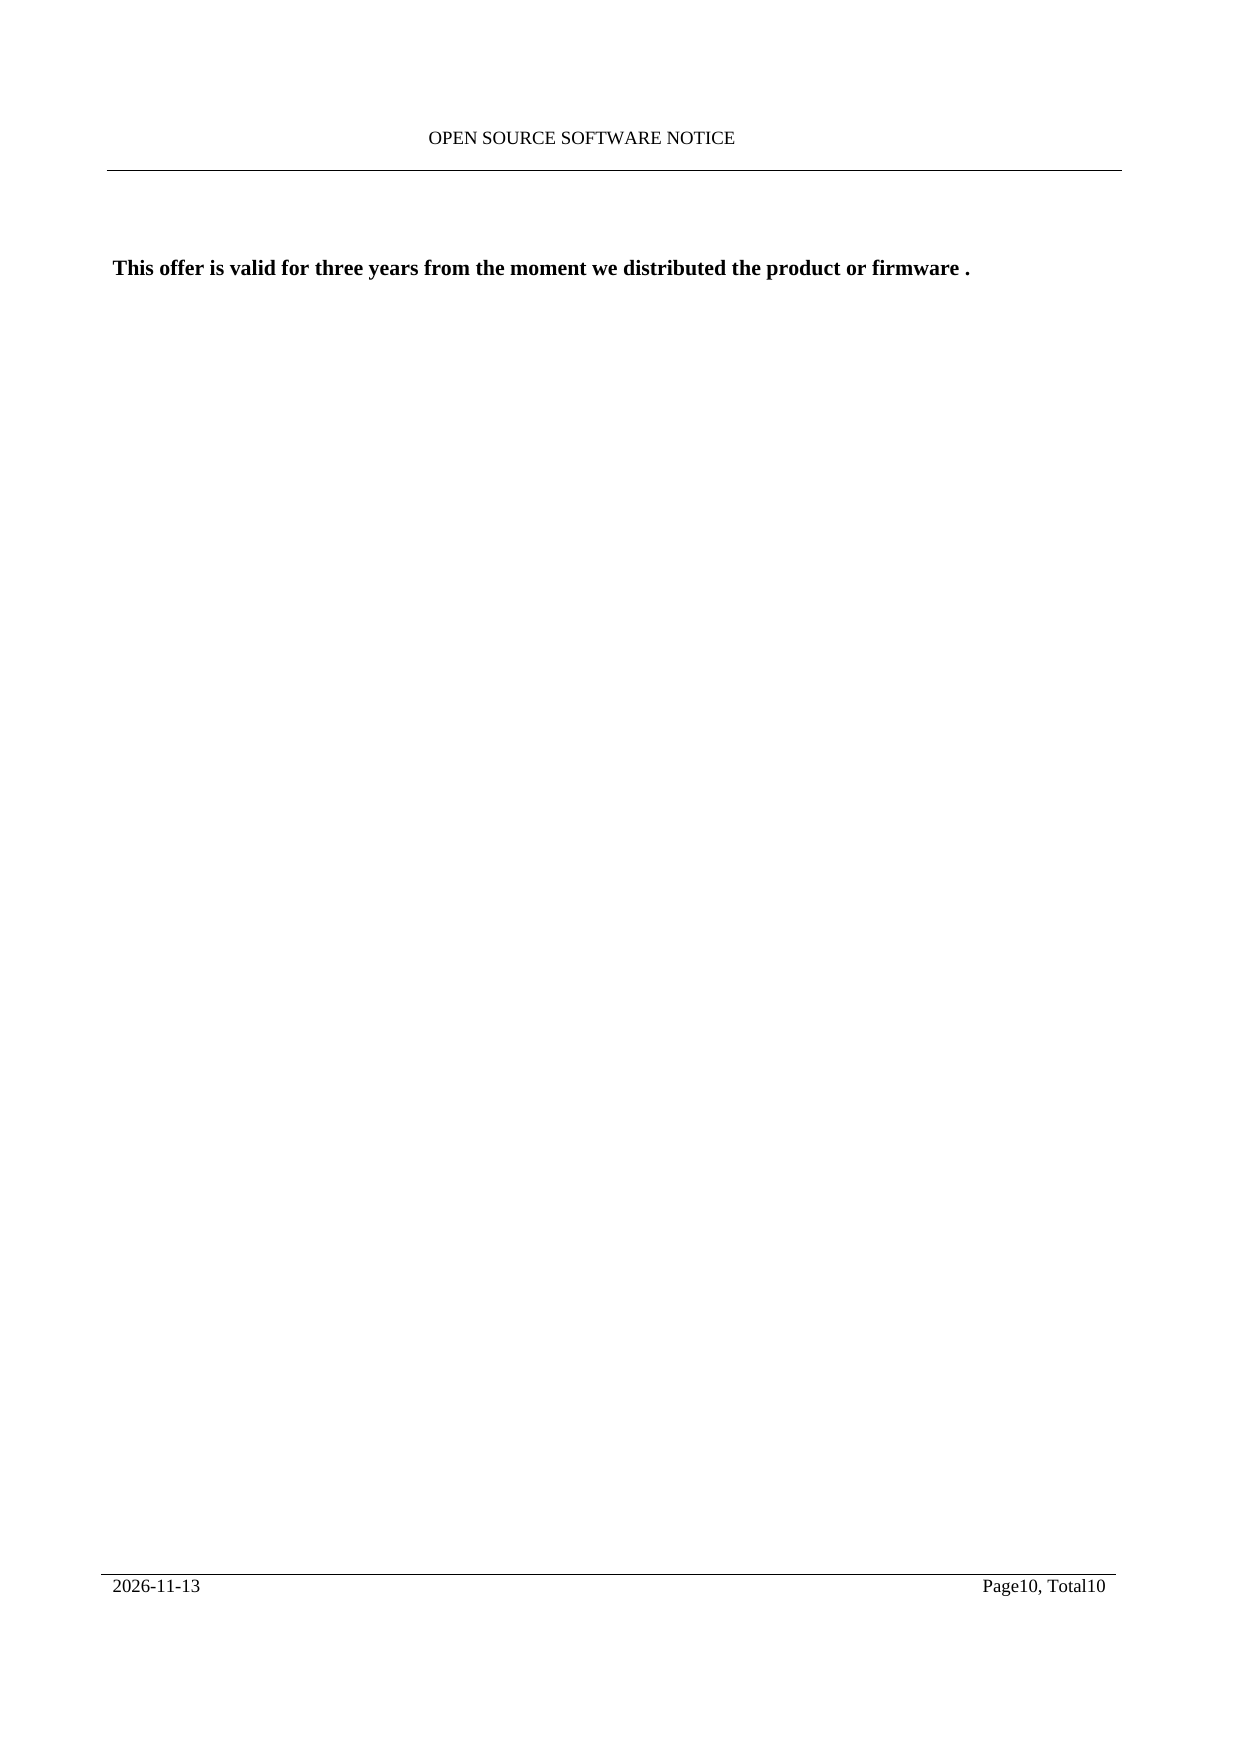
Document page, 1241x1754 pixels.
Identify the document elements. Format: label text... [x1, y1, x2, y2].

text This offer is valid for three years from the moment we distributed the product or firmware . [112, 251, 1128, 284]
